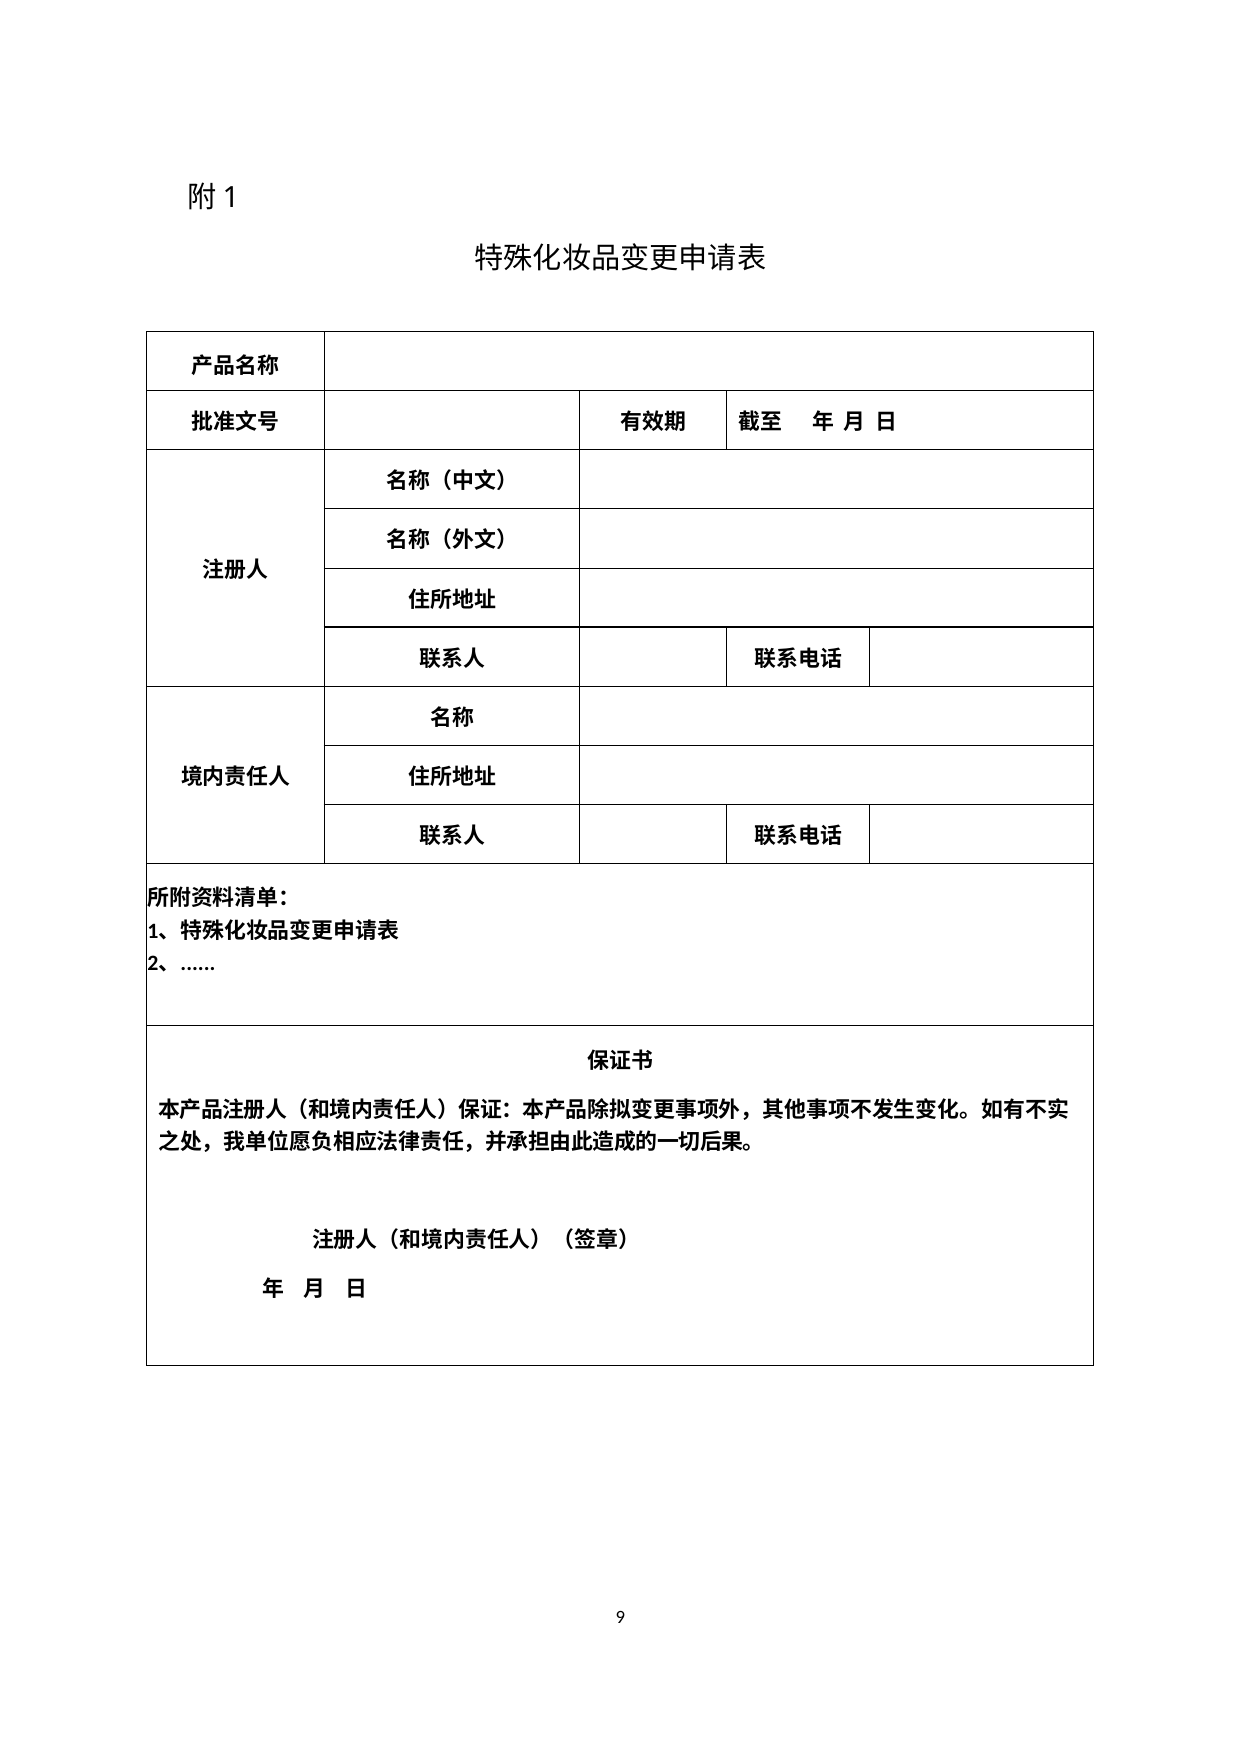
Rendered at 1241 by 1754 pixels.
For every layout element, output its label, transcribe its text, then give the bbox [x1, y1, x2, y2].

table_cell 名称（中文） [325, 450, 579, 508]
table_cell 批准文号 [147, 391, 324, 449]
table_cell 截至 年 月 日 [727, 391, 1093, 449]
table_cell 保证书 本产品注册人（和境内责任人）保证：本产品除拟变更事项外，其他事项不发生变化。如有不实之处，我单位愿负相应法律责任，并承担由此造成的一切后果。 注册人（和境内责任人）（签章） 年 月 日 [147, 1026, 1093, 1365]
table_cell 注册人 [147, 450, 324, 686]
table_cell 联系人 [325, 628, 579, 686]
table_cell [325, 391, 579, 449]
table_cell 联系电话 [727, 805, 869, 863]
table_cell 名称（外文） [325, 509, 579, 567]
text 附1 [187, 162, 1053, 227]
table_cell [580, 746, 1093, 804]
table_header 产品名称 [147, 332, 324, 390]
table_cell [580, 805, 726, 863]
table_cell [580, 450, 1093, 508]
table_header [325, 332, 1093, 390]
table_cell [580, 509, 1093, 567]
table_cell 有效期 [580, 391, 726, 449]
table_cell 联系人 [325, 805, 579, 863]
table_cell [580, 569, 1093, 626]
table_cell 所附资料清单： 1、特殊化妆品变更申请表 2、...... [147, 864, 1093, 1025]
table_cell [580, 687, 1093, 744]
table_cell [580, 628, 726, 686]
text 特殊化妆品变更申请表 [187, 227, 1053, 279]
table_cell 住所地址 [325, 569, 579, 626]
table_cell 住所地址 [325, 746, 579, 804]
table_cell 境内责任人 [147, 687, 324, 863]
table_cell [870, 628, 1093, 686]
table_cell 联系电话 [727, 628, 869, 686]
table_cell [870, 805, 1093, 863]
table_cell 名称 [325, 687, 579, 744]
